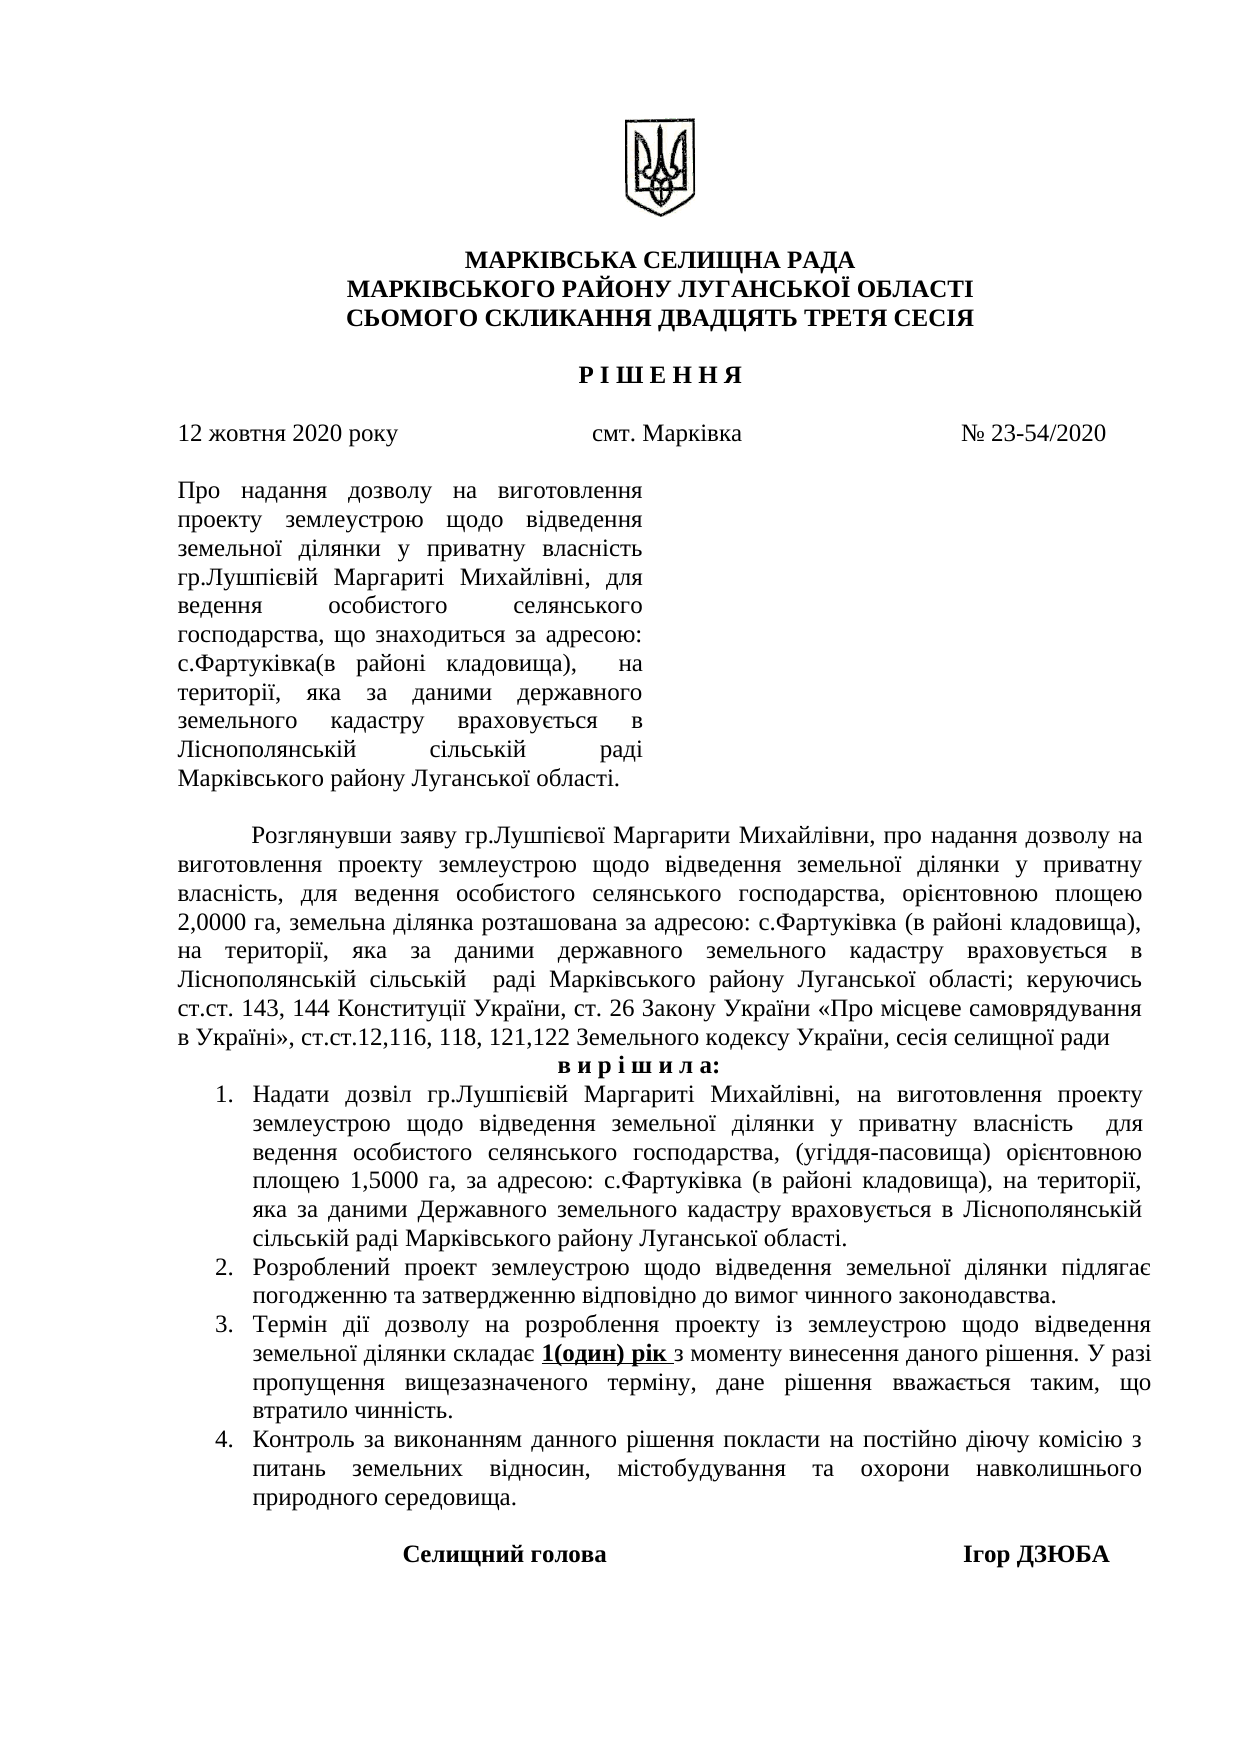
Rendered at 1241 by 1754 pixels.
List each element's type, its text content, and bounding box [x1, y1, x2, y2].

text 12 жовтня 2020 року смт. Марківка № 23-54/2020 [177, 418, 1143, 447]
list Термін дії дозволу на розроблення проекту із землеустрою щодо відведення земельної ділянки складає 1(один) рік з моменту винесення даного рішення. У разі пропущення вищезазначеного терміну, дане рішення вважається таким, що втратило чинність. [215, 1309, 1152, 1424]
text Селищний голова Ігор ДЗЮБА [252, 1539, 1143, 1568]
text в и р і ш и л а: [177, 1050, 1143, 1079]
picture [625, 118, 696, 217]
text СЬОМОГО СКЛИКАННЯ ДВАДЦЯТЬ ТРЕТЯ СЕСІЯ [177, 303, 1143, 332]
table_header Про надання дозволу на виготовлення проекту землеустрою щодо відведення земельної ділянки у приватну власність гр.Лушпієвій Маргариті Михайлівні, для ведення особистого селянського господарства, що знаходиться за адресою: с.Фартуківка(в районі кладовища), на території, яка за даними державного земельного кадастру враховується в Ліснополянській сільській раді Марківського району Луганської області. [166, 475, 663, 792]
text Р І Ш Е Н Н Я [177, 360, 1143, 389]
list Надати дозвіл гр.Лушпієвій Маргариті Михайлівні, на виготовлення проекту землеустрою щодо відведення земельної ділянки у приватну власність для ведення особистого селянського господарства, (угіддя-пасовища) орієнтовною площею 1,5000 га, за адресою: с.Фартуківка (в районі кладовища), на території, яка за даними Державного земельного кадастру враховується в Ліснополянській сільській раді Марківського району Луганської області. [215, 1079, 1143, 1252]
subtitle МАРКІВСЬКА СЕЛИЩНА РАДА [177, 245, 1143, 274]
subtitle МАРКІВСЬКОГО РАЙОНУ ЛУГАНСЬКОЇ ОБЛАСТІ [177, 274, 1143, 303]
list Розроблений проект землеустрою щодо відведення земельної ділянки підлягає погодженню та затвердженню відповідно до вимог чинного законодавства. [215, 1252, 1152, 1309]
text Розглянувши заяву гр.Лушпієвої Маргарити Михайлівни, про надання дозволу на виготовлення проекту землеустрою щодо відведення земельної ділянки у приватну власність, для ведення особистого селянського господарства, орієнтовною площею 2,0000 га, земельна ділянка розташована за адресою: с.Фартуківка (в районі кладовища), на території, яка за даними державного земельного кадастру враховується в Ліснополянській сільській раді Марківського району Луганської області; керуючись ст.ст. 143, 144 Конституції України, ст. 26 Закону України «Про місцеве самоврядування в Україні», ст.ст.12,116, 118, 121,122 Земельного кодексу України, сесія селищної ради [177, 820, 1143, 1050]
list Контроль за виконанням данного рішення покласти на постійно діючу комісію з питань земельних відносин, містобудування та охорони навколишнього природного середовища. [215, 1424, 1143, 1510]
